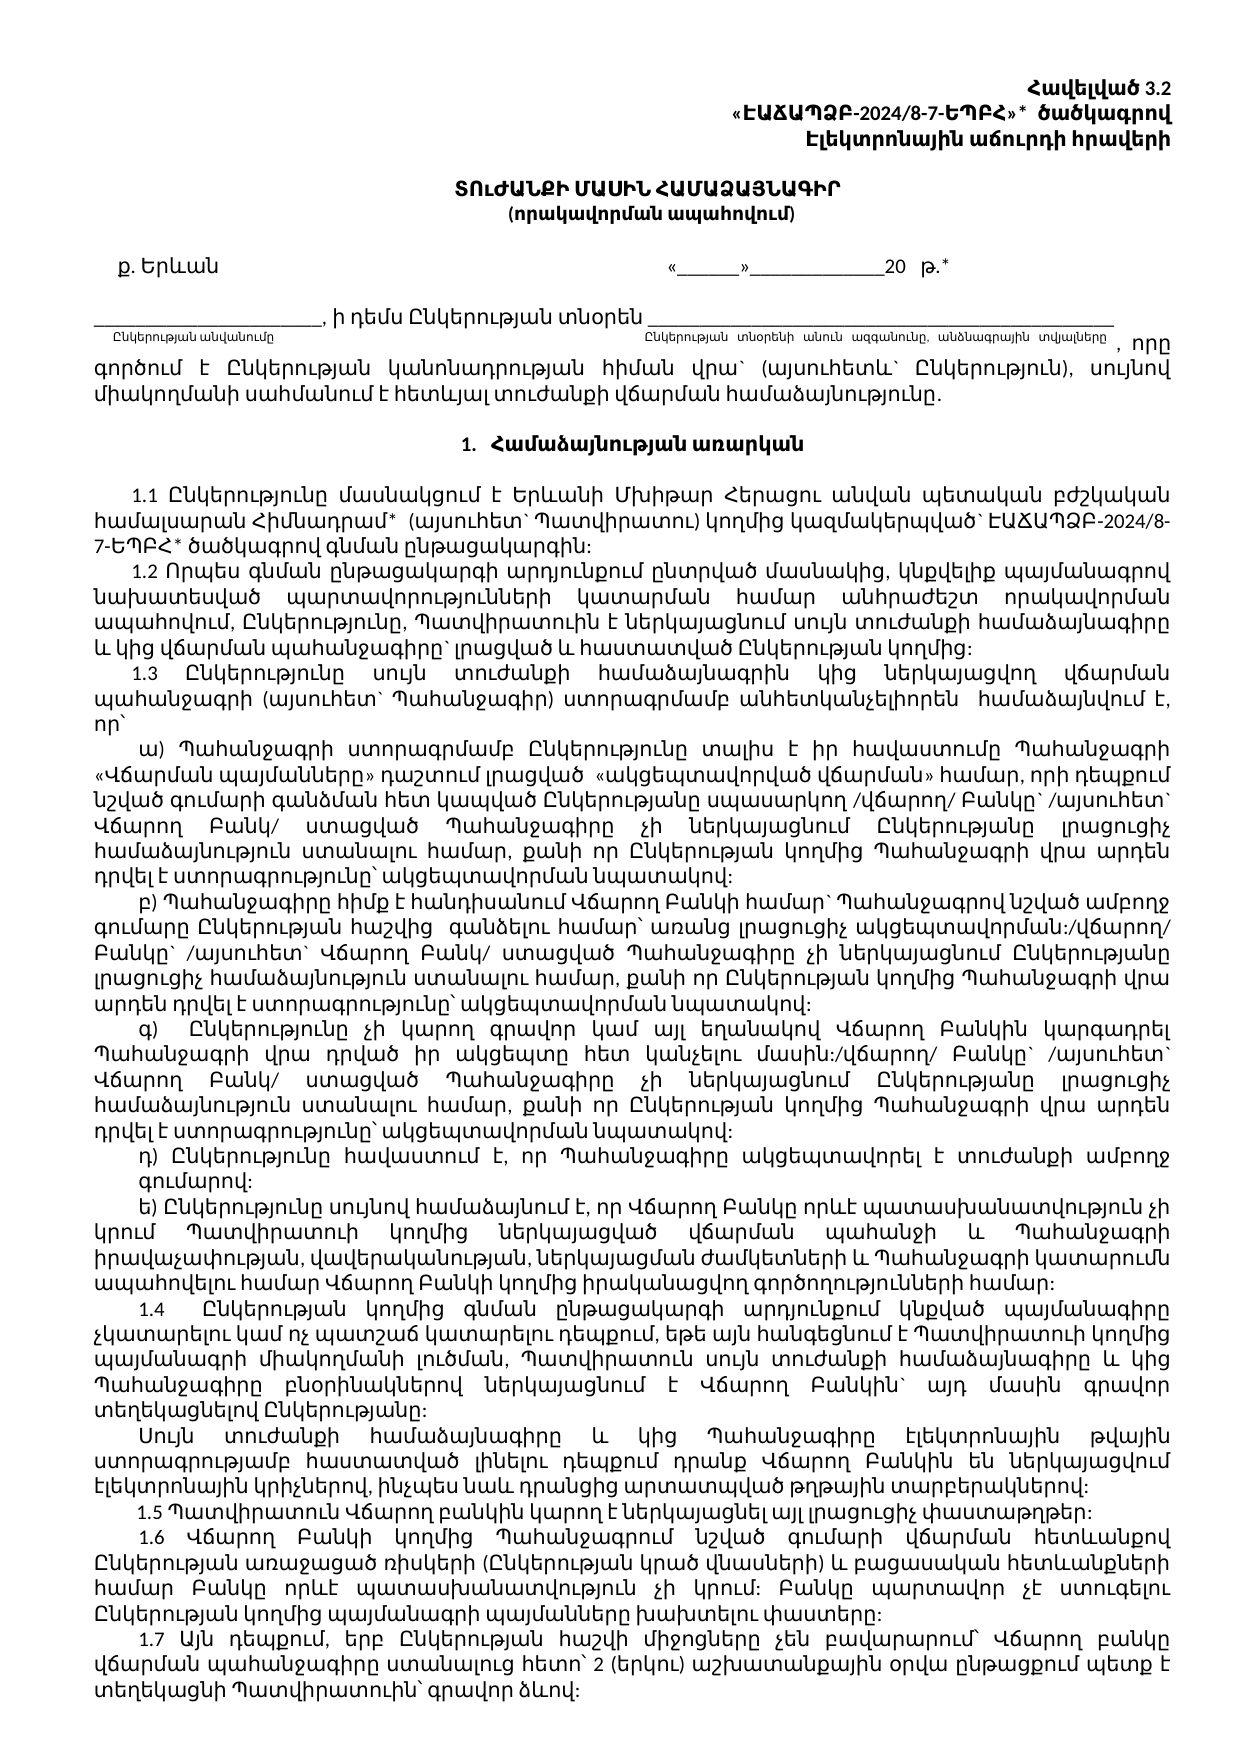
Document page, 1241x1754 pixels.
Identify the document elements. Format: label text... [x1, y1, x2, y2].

text Սույն տուժանքի համաձայնագիրը և կից Պահանջագիրը էլեկտրոնային թվային ստորագրությամբ հաստատված լինելու դեպքում դրանք Վճարող Բանկին են ներկայացվում էլեկտրոնային կրիչներով, ինչպես նաև դրանցից արտատպված թղթային տարբերակներով: [94, 1423, 1171, 1499]
text ք. Երևան «______»_____________20 թ.* [94, 254, 1171, 279]
text 1.3 Ընկերությունը սույն տուժանքի համաձայնագրին կից ներկայացվող վճարման պահանջագրի (այսուհետ` Պահանջագիր) ստորագրմամբ անհետկանչելիորեն համաձայնվում է, որ՝ [94, 660, 1171, 737]
text բ) Պահանջագիրը հիմք է հանդիսանում Վճարող Բանկի համար` Պահանջագրով նշված ամբողջ գումարը Ընկերության հաշվից գանձելու համար՝ առանց լրացուցիչ ակցեպտավորման:/վճարող/ Բանկը` /այսուհետ` Վճարող Բանկ/ ստացված Պահանջագիրը չի ներկայացնում Ընկերությանը լրացուցիչ համաձայնություն ստանալու համար, քանի որ Ընկերության կողմից Պահանջագրի վրա արդեն դրվել է ստորագրությունը՝ ակցեպտավորման նպատակով: [94, 889, 1171, 1016]
text 1.2 Որպես գնման ընթացակարգի արդյունքում ընտրված մասնակից, կնքվելիք պայմանագրով նախատեսված պարտավորությունների կատարման համար անհրաժեշտ որակավորման ապահովում, Ընկերությունը, Պատվիրատուին է ներկայացնում սույն տուժանքի համաձայնագիրը և կից վճարման պահանջագիրը` լրացված և հաստատված Ընկերության կողմից: [94, 559, 1171, 660]
text Էլեկտրոնային աճուրդի հրավերի [94, 126, 1171, 151]
text ______________________, ի դեմս Ընկերության տնօրեն _____________________________________________ [94, 304, 1171, 330]
text 1.6 Վճարող Բանկի կողմից Պահանջագրում նշված գումարի վճարման հետևանքով Ընկերության առաջացած ռիսկերի (Ընկերության կրած վնասների) և բացասական հետևանքների համար Բանկը որևէ պատասխանատվություն չի կրում: Բանկը պարտավոր չէ ստուգելու Ընկերության կողմից պայմանագրի պայմանները խախտելու փաստերը: [94, 1524, 1171, 1626]
text 1.1 Ընկերությունը մասնակցում է Երևանի Մխիթար Հերացու անվան պետական բժշկական համալսարան Հիմնադրամ* (այսուհետ` Պատվիրատու) կողմից կազմակերպված` ԷԱՃԱՊՁԲ-2024/8-7-ԵՊԲՀ* ծածկագրով գնման ընթացակարգին: [94, 482, 1171, 559]
text 1.4 Ընկերության կողմից գնման ընթացակարգի արդյունքում կնքված պայմանագիրը չկատարելու կամ ոչ պատշաճ կատարելու դեպքում, եթե այն հանգեցնում է Պատվիրատուի կողմից պայմանագրի միակողմանի լուծման, Պատվիրատուն սույն տուժանքի համաձայնագիրը և կից Պահանջագիրը բնօրինակներով ներկայացնում է Վճարող Բանկին` այդ մասին գրավոր տեղեկացնելով Ընկերությանը: [94, 1296, 1171, 1423]
text (որակավորման ապահովում) [94, 202, 1171, 225]
text «ԷԱՃԱՊՁԲ-2024/8-7-ԵՊԲՀ»* ծածկագրով [94, 100, 1171, 126]
text դ) Ընկերությունը հավաստում է, որ Պահանջագիրը ակցեպտավորել է տուժանքի ամբողջ գումարով: [138, 1143, 1171, 1194]
text ա) Պահանջագրի ստորագրմամբ Ընկերությունը տալիս է իր հավաստումը Պահանջագրի «Վճարման պայմանները» դաշտում լրացված «ակցեպտավորված վճարման» համար, որի դեպքում նշված գումարի գանձման հետ կապված Ընկերությանը սպասարկող /վճարող/ Բանկը` /այսուհետ` Վճարող Բանկ/ ստացված Պահանջագիրը չի ներկայացնում Ընկերությանը լրացուցիչ համաձայնություն ստանալու համար, քանի որ Ընկերության կողմից Պահանջագրի վրա արդեն դրվել է ստորագրությունը՝ ակցեպտավորման նպատակով: [94, 737, 1171, 889]
text Ընկերության անվանումը Ընկերության տնօրենի անուն ազգանունը, անձնագրային տվյալները , որը գործում է Ընկերության կանոնադրության հիման վրա` (այսուհետև` Ընկերություն), սույնով միակողմանի սահմանում է հետևյալ տուժանքի վճարման համաձայնությունը. [94, 330, 1171, 406]
text Հավելված 3.2 [94, 75, 1171, 100]
text ե) Ընկերությունը սույնով համաձայնում է, որ Վճարող Բանկը որևէ պատասխանատվություն չի կրում Պատվիրատուի կողմից ներկայացված վճարման պահանջի և Պահանջագրի իրավաչափության, վավերականության, ներկայացման ժամկետների և Պահանջագրի կատարումն ապահովելու համար Վճարող Բանկի կողմից իրականացվող գործողությունների համար: [94, 1194, 1171, 1296]
text 1. Համաձայնության առարկան [94, 432, 1171, 457]
text 1.7 Այն դեպքում, երբ Ընկերության հաշվի միջոցները չեն բավարարում՝ Վճարող բանկը վճարման պահանջագիրը ստանալուց հետո՝ 2 (երկու) աշխատանքային օրվա ընթացքում պետք է տեղեկացնի Պատվիրատուին՝ գրավոր ձևով: [94, 1626, 1171, 1702]
text ՏՈւԺԱՆՔԻ ՄԱՍԻՆ ՀԱՄԱՁԱՅՆԱԳԻՐ [94, 177, 1171, 202]
text գ) Ընկերությունը չի կարող գրավոր կամ այլ եղանակով Վճարող Բանկին կարգադրել Պահանջագրի վրա դրված իր ակցեպտը հետ կանչելու մասին:/վճարող/ Բանկը` /այսուհետ` Վճարող Բանկ/ ստացված Պահանջագիրը չի ներկայացնում Ընկերությանը լրացուցիչ համաձայնություն ստանալու համար, քանի որ Ընկերության կողմից Պահանջագրի վրա արդեն դրվել է ստորագրությունը՝ ակցեպտավորման նպատակով: [94, 1016, 1171, 1143]
text 1.5 Պատվիրատուն Վճարող բանկին կարող է ներկայացնել այլ լրացուցիչ փաստաթղթեր: [94, 1499, 1171, 1524]
